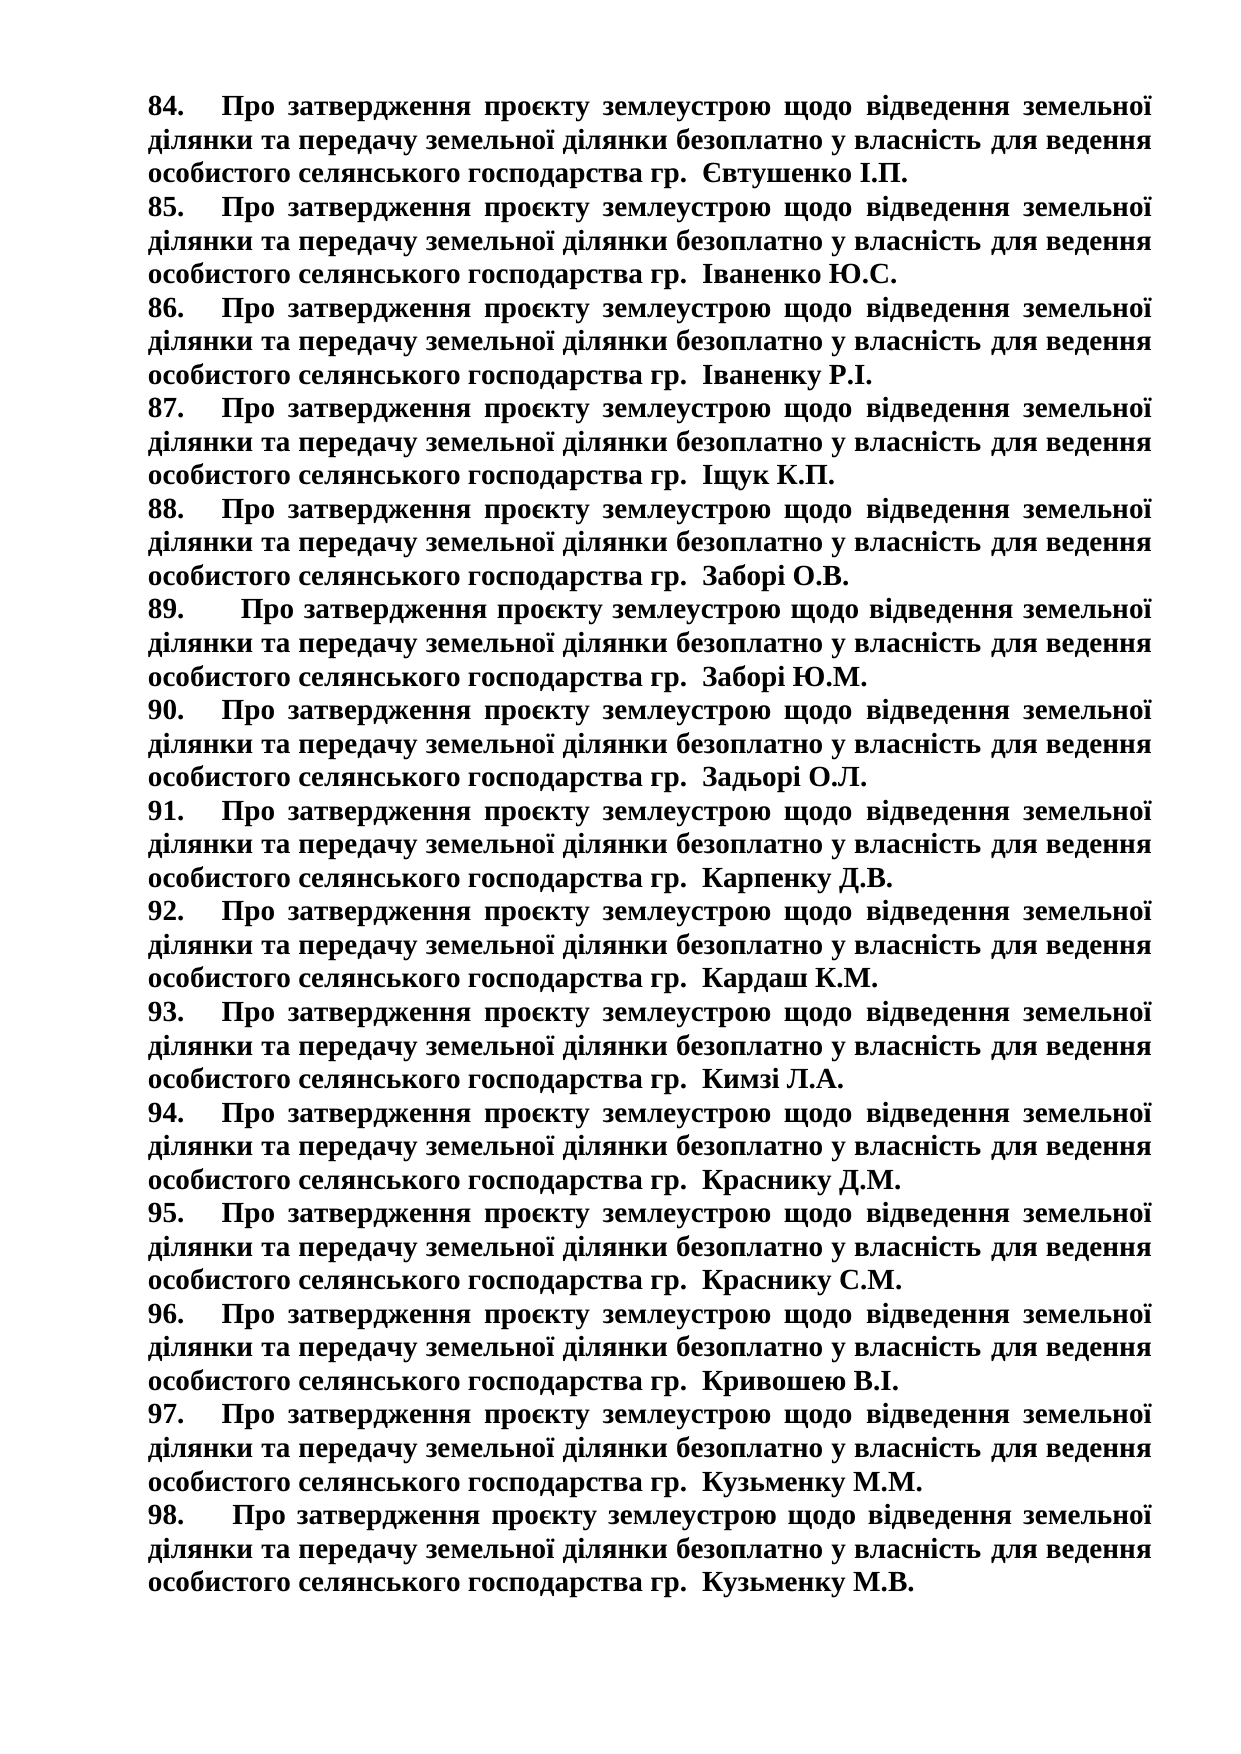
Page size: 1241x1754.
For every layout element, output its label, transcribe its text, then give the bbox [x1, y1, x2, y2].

list Про затвердження проєкту землеустрою щодо відведення земельної ділянки та передачу земельної ділянки безоплатно у власність для ведення особистого селянського господарства гр. Іваненку Р.І. [148, 290, 1152, 390]
list Про затвердження проєкту землеустрою щодо відведення земельної ділянки та передачу земельної ділянки безоплатно у власність для ведення особистого селянського господарства гр. Кривошею В.І. [148, 1296, 1152, 1397]
list Про затвердження проєкту землеустрою щодо відведення земельної ділянки та передачу земельної ділянки безоплатно у власність для ведення особистого селянського господарства гр. Іваненко Ю.С. [148, 189, 1152, 290]
list Про затвердження проєкту землеустрою щодо відведення земельної ділянки та передачу земельної ділянки безоплатно у власність для ведення особистого селянського господарства гр. Євтушенко І.П. [148, 88, 1152, 189]
list Про затвердження проєкту землеустрою щодо відведення земельної ділянки та передачу земельної ділянки безоплатно у власність для ведення особистого селянського господарства гр. Заборі О.В. [148, 491, 1152, 592]
list Про затвердження проєкту землеустрою щодо відведення земельної ділянки та передачу земельної ділянки безоплатно у власність для ведення особистого селянського господарства гр. Краснику С.М. [148, 1195, 1152, 1296]
list Про затвердження проєкту землеустрою щодо відведення земельної ділянки та передачу земельної ділянки безоплатно у власність для ведення особистого селянського господарства гр. Задьорі О.Л. [148, 692, 1152, 793]
list Про затвердження проєкту землеустрою щодо відведення земельної ділянки та передачу земельної ділянки безоплатно у власність для ведення особистого селянського господарства гр. Карпенку Д.В. [148, 793, 1152, 893]
list Про затвердження проєкту землеустрою щодо відведення земельної ділянки та передачу земельної ділянки безоплатно у власність для ведення особистого селянського господарства гр. Заборі Ю.М. [148, 592, 1152, 692]
list Про затвердження проєкту землеустрою щодо відведення земельної ділянки та передачу земельної ділянки безоплатно у власність для ведення особистого селянського господарства гр. Кузьменку М.В. [148, 1497, 1152, 1598]
list Про затвердження проєкту землеустрою щодо відведення земельної ділянки та передачу земельної ділянки безоплатно у власність для ведення особистого селянського господарства гр. Кардаш К.М. [148, 893, 1152, 994]
list Про затвердження проєкту землеустрою щодо відведення земельної ділянки та передачу земельної ділянки безоплатно у власність для ведення особистого селянського господарства гр. Кузьменку М.М. [148, 1397, 1152, 1497]
list Про затвердження проєкту землеустрою щодо відведення земельної ділянки та передачу земельної ділянки безоплатно у власність для ведення особистого селянського господарства гр. Іщук К.П. [148, 390, 1152, 491]
list Про затвердження проєкту землеустрою щодо відведення земельної ділянки та передачу земельної ділянки безоплатно у власність для ведення особистого селянського господарства гр. Краснику Д.М. [148, 1095, 1152, 1195]
list Про затвердження проєкту землеустрою щодо відведення земельної ділянки та передачу земельної ділянки безоплатно у власність для ведення особистого селянського господарства гр. Кимзі Л.А. [148, 994, 1152, 1095]
